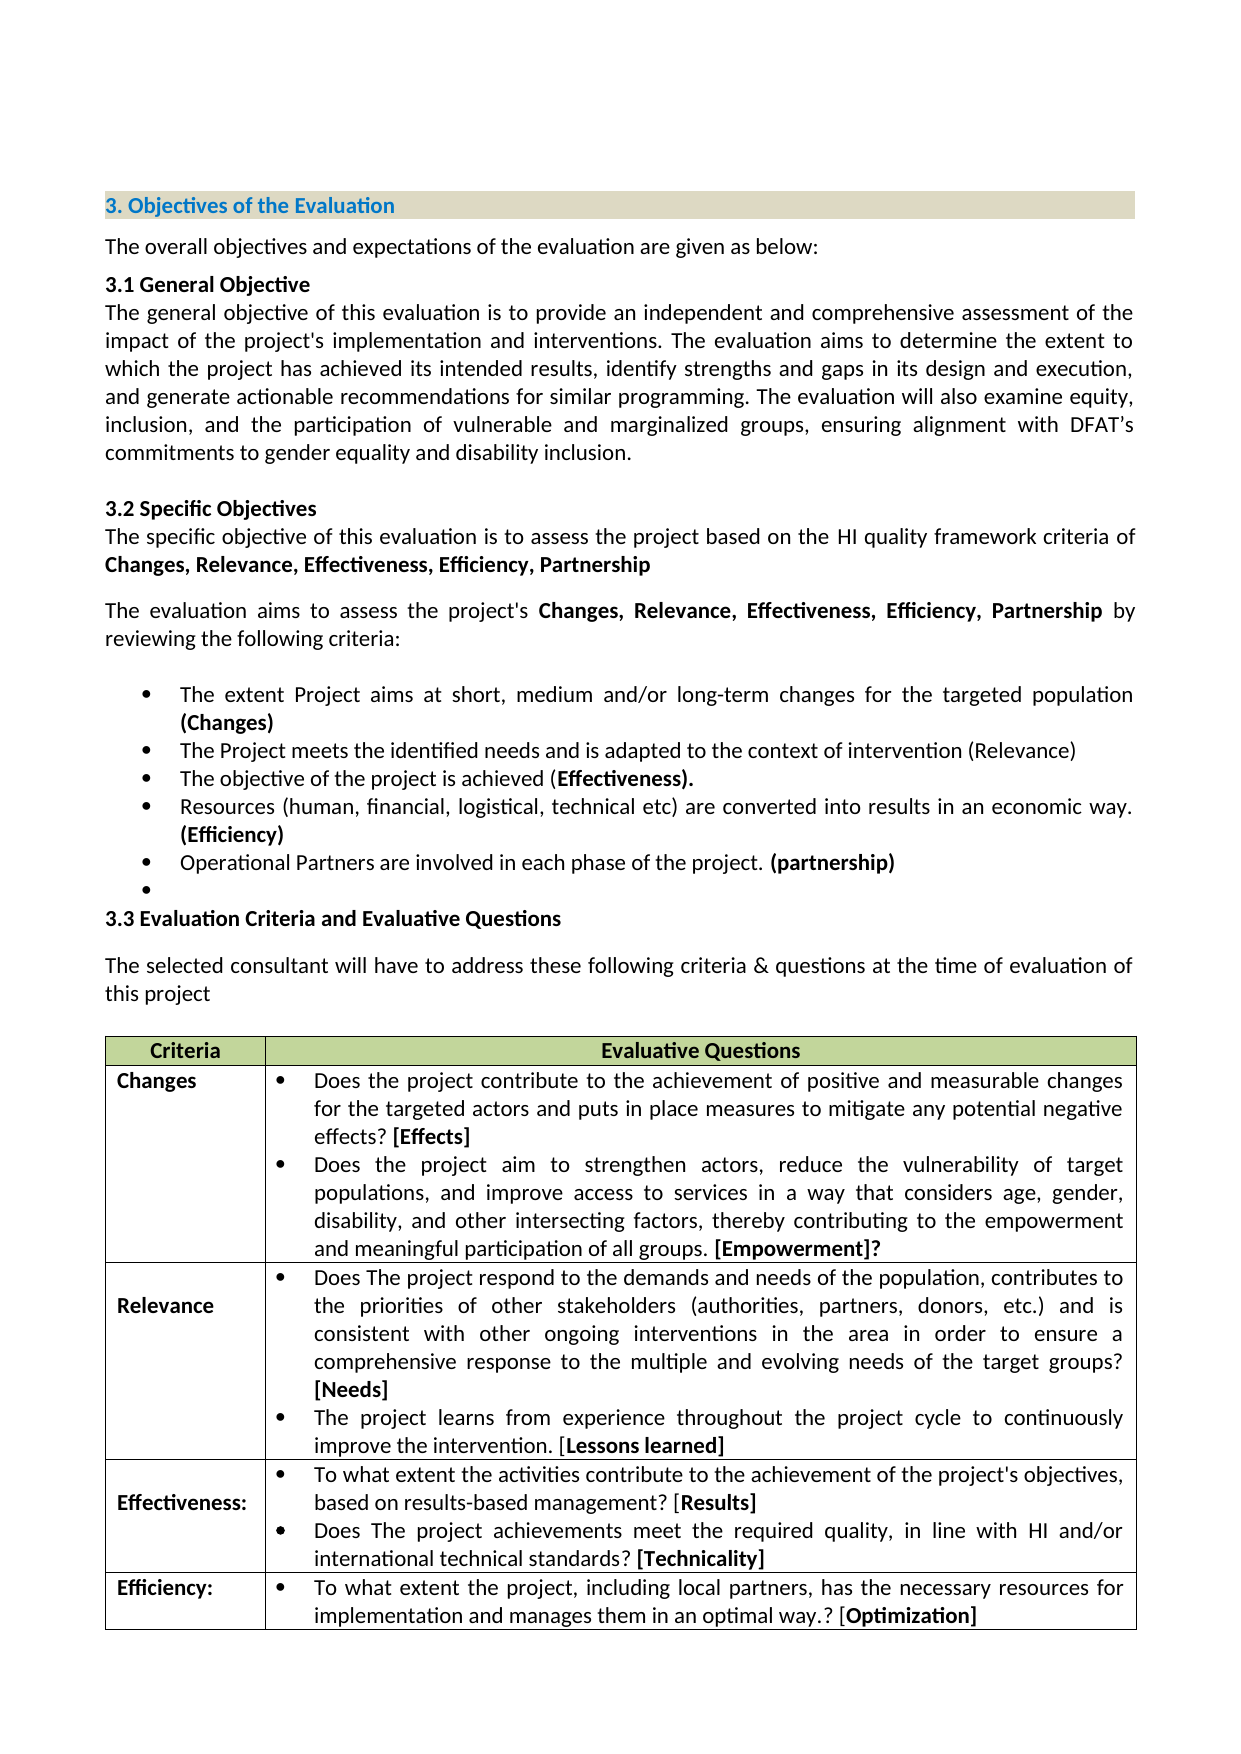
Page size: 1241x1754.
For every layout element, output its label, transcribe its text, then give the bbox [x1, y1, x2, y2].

text 3. Objectives of the Evaluation [105, 191, 1135, 219]
text The selected consultant will have to address these following criteria & questions at the time of evaluation of this project [105, 952, 1135, 1008]
list The objective of the project is achieved (Effectiveness). [142, 764, 1135, 792]
list Resources (human, financial, logistical, technical etc) are converted into results in an economic way. (Efficiency) [142, 792, 1135, 848]
list The Project meets the identified needs and is adapted to the context of intervention (Relevance) [142, 736, 1135, 764]
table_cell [266, 1573, 1136, 1629]
list Operational Partners are involved in each phase of the project. (partnership) [142, 848, 1135, 876]
table_cell Effectiveness: [106, 1460, 265, 1572]
text The evaluation aims to assess the project's Changes, Relevance, Effectiveness, Efficiency, Partnership by reviewing the following criteria: [105, 596, 1135, 652]
text 3.2 Specific Objectives [105, 494, 1135, 522]
table_header Criteria [106, 1037, 265, 1065]
table_cell Does the project contribute to the achievement of positive and measurable changes for the targeted actors and puts in place measures to mitigate any potential negative effects? [Effects] Does the project aim to strengthen actors, reduce the vulnerability of target populations, and improve access to services in a way that considers age, gender, disability, and other intersecting factors, thereby contributing to the empowerment and meaningful participation of all groups. [Empowerment]? [266, 1066, 1136, 1262]
table_cell Does The project respond to the demands and needs of the population, contributes to the priorities of other stakeholders (authorities, partners, donors, etc.) and is consistent with other ongoing interventions in the area in order to ensure a comprehensive response to the multiple and evolving needs of the target groups? [Needs] The project learns from experience throughout the project cycle to continuously improve the intervention. [Lessons learned] [266, 1263, 1136, 1459]
table_cell To what extent the activities contribute to the achievement of the project's objectives, based on results-based management? [Results] Does The project achievements meet the required quality, in line with HI and/or international technical standards? [Technicality] [266, 1460, 1136, 1572]
table_cell Changes [106, 1066, 265, 1262]
text 3.1 General Objective [105, 270, 1135, 298]
list The extent Project aims at short, medium and/or long-term changes for the targeted population (Changes) [142, 680, 1135, 736]
table_cell Efficiency: [106, 1573, 265, 1629]
text The overall objectives and expectations of the evaluation are given as below: [105, 232, 1135, 260]
text 3.3 Evaluation Criteria and Evaluative Questions [105, 904, 1135, 932]
text The specific objective of this evaluation is to assess the project based on the HI quality framework criteria of Changes, Relevance, Effectiveness, Efficiency, Partnership [105, 522, 1135, 578]
table_header Evaluative Questions [266, 1037, 1136, 1065]
text The general objective of this evaluation is to provide an independent and comprehensive assessment of the impact of the project's implementation and interventions. The evaluation aims to determine the extent to which the project has achieved its intended results, identify strengths and gaps in its design and execution, and generate actionable recommendations for similar programming. The evaluation will also examine equity, inclusion, and the participation of vulnerable and marginalized groups, ensuring alignment with DFAT’s commitments to gender equality and disability inclusion. [105, 298, 1135, 466]
table_cell Relevance [106, 1263, 265, 1459]
